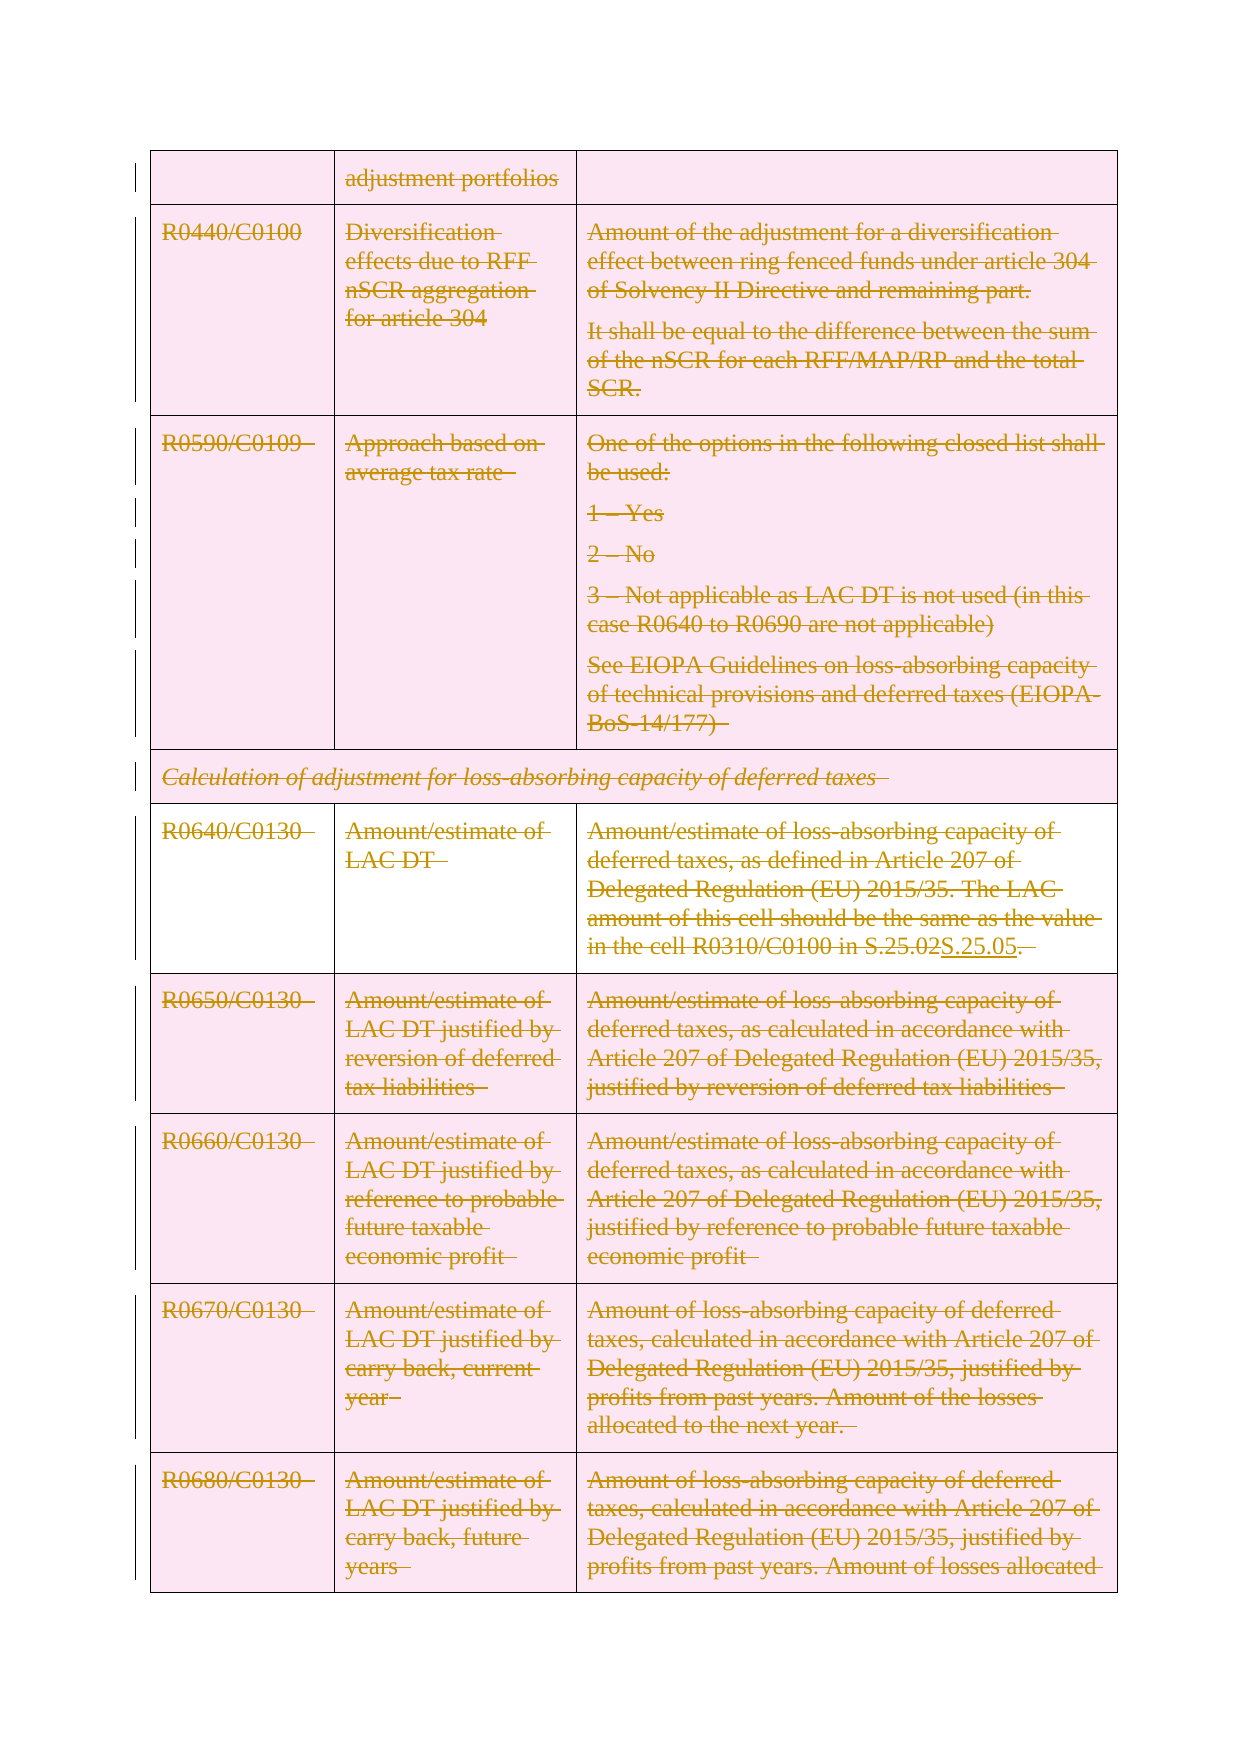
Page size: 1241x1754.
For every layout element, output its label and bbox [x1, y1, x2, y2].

table_cell [151, 804, 334, 973]
table_cell [577, 804, 1117, 973]
table_cell [335, 804, 576, 973]
